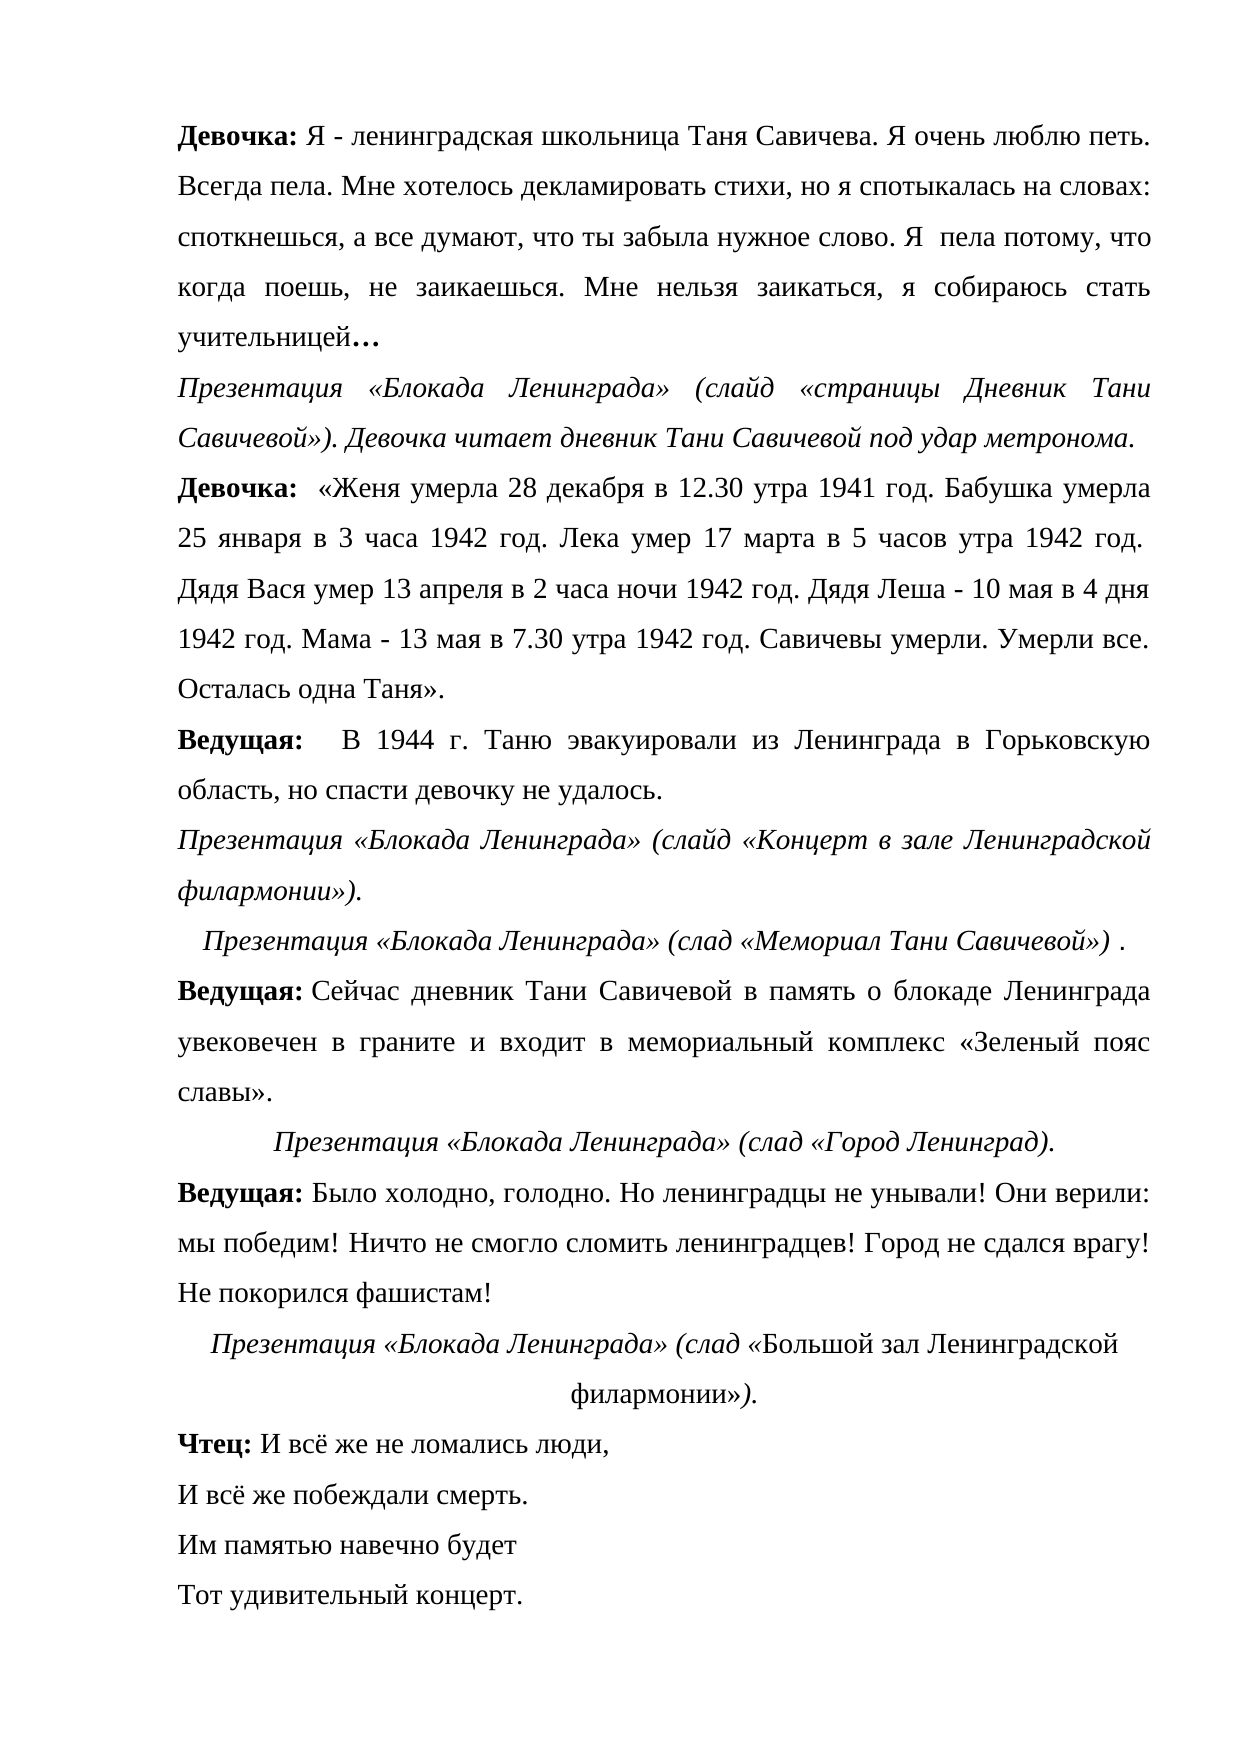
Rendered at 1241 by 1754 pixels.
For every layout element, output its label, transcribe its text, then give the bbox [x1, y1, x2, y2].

text Презентация «Блокада Ленинграда» (слад «Большой зал Ленинградской филармонии»). [177, 1326, 1152, 1410]
text Презентация «Блокада Ленинграда» (слад «Мемориал Тани Савичевой») . [177, 923, 1152, 957]
text Девочка: Я - ленинградская школьница Таня Савичева. Я очень люблю петь. Всегда пела. Мне хотелось декламировать стихи, но я спотыкалась на словах: споткнешься, а все думают, что ты забыла нужное слово. Я пела потому, что когда поешь, не заикаешься. Мне нельзя заикаться, я собираюсь стать учительницей… [177, 118, 1152, 353]
text Чтец: И всё же не ломались люди, И всё же побеждали смерть. Им памятью навечно будет Тот удивительный концерт. [177, 1426, 1152, 1611]
text Ведущая: Сейчас дневник Тани Савичевой в память о блокаде Ленинграда увековечен в граните и входит в мемориальный комплекс «Зеленый пояс славы». [177, 973, 1152, 1108]
text Девочка: «Женя умерла 28 декабря в 12.30 утра 1941 год. Бабушка умерла 25 января в 3 часа 1942 год. Лека умер 17 марта в 5 часов утра 1942 год. Дядя Вася умер 13 апреля в 2 часа ночи 1942 год. Дядя Леша - 10 мая в 4 дня 1942 год. Мама - 13 мая в 7.30 утра 1942 год. Савичевы умерли. Умерли все. Осталась одна Таня». [177, 470, 1152, 705]
text Презентация «Блокада Ленинграда» (слайд «Концерт в зале Ленинградской филармонии»). [177, 822, 1152, 906]
text Презентация «Блокада Ленинграда» (слайд «страницы Дневник Тани Савичевой»). Девочка читает дневник Тани Савичевой под удар метронома. [177, 370, 1152, 453]
text Ведущая: Было холодно, голодно. Но ленинградцы не унывали! Они верили: мы победим! Ничто не смогло сломить ленинградцев! Город не сдался врагу! Не покорился фашистам! [177, 1175, 1152, 1309]
text Презентация «Блокада Ленинграда» (слад «Город Ленинград). [177, 1124, 1152, 1158]
text Ведущая: В 1944 г. Таню эвакуировали из Ленинграда в Горьковскую область, но спасти девочку не удалось. [177, 722, 1152, 806]
